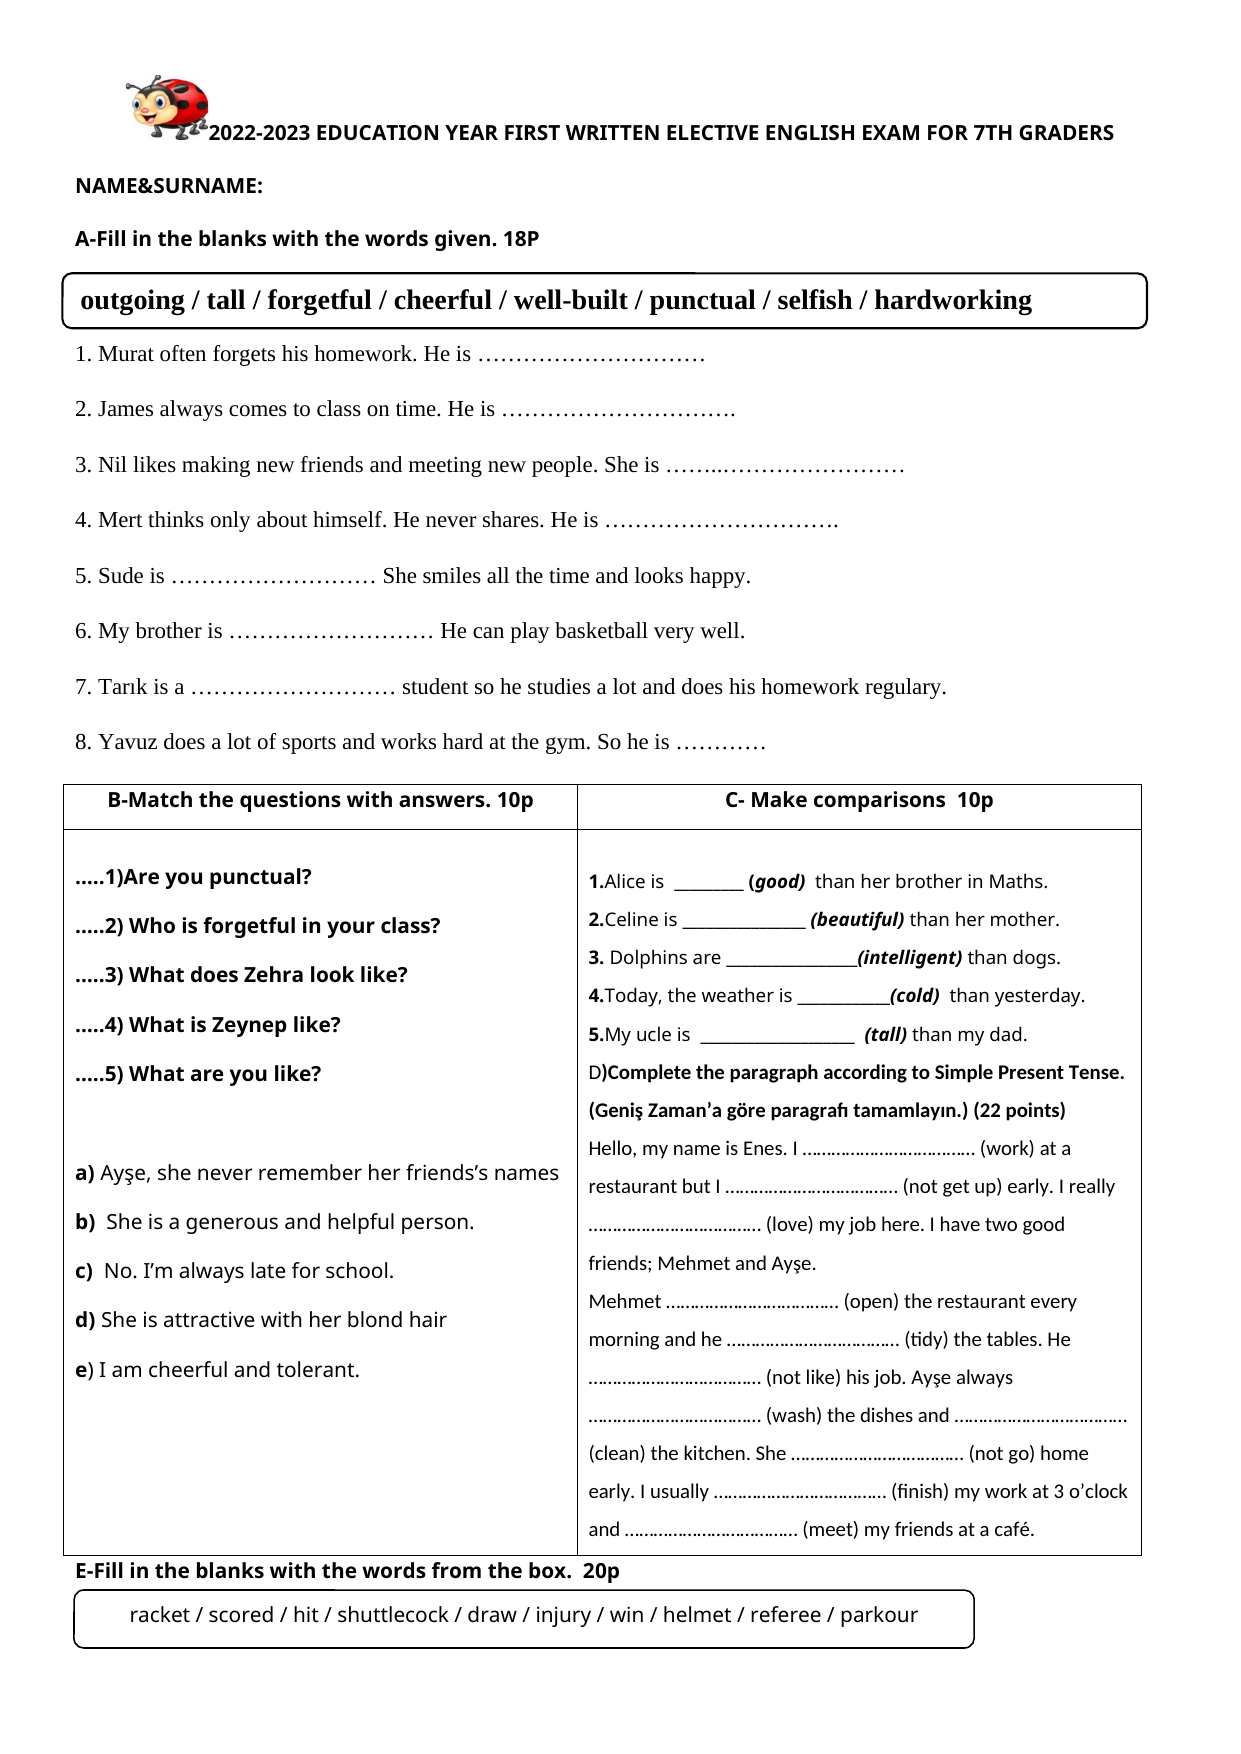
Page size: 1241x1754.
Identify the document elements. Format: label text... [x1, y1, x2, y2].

text 2. James always comes to class on time. He is …………………………. [75, 395, 1165, 422]
picture [125, 75, 209, 140]
text 7. Tarık is a ……………………… student so he studies a lot and does his homework regulary. [75, 673, 1165, 699]
text 1. Murat often forgets his homework. He is ………………………… [75, 340, 1165, 366]
text 4. Mert thinks only about himself. He never shares. He is …………………………. [75, 506, 1165, 533]
text 2022-2023 EDUCATION YEAR FIRST WRITTEN ELECTIVE ENGLISH EXAM FOR 7TH GRADERS [75, 75, 1165, 146]
text 6. My brother is ……………………… He can play basketball very well. [75, 617, 1165, 644]
text A-Fill in the blanks with the words given. 18P [75, 224, 1165, 253]
text 3. Nil likes making new friends and meeting new people. She is ……..…………………… [75, 451, 1165, 477]
text E-Fill in the blanks with the words from the box. 20p [75, 1556, 1165, 1584]
table_cell …..1)Are you punctual? …..2) Who is forgetful in your class? …..3) What does Zehra look like? …..4) What is Zeynep like? …..5) What are you like? a) Ayşe, she never remember her friends’s names b) She is a generous and helpful person. c) No. I’m always late for school. d) She is attractive with her blond hair e) I am cheerful and tolerant. [64, 830, 577, 1555]
table_header C- Make comparisons 10p [578, 785, 1141, 829]
text 5. Sude is ……………………… She smiles all the time and looks happy. [75, 562, 1165, 588]
table_header B-Match the questions with answers. 10p [64, 785, 577, 829]
table_cell 1.Alice is _________ (good) than her brother in Maths. 2.Celine is ________________ (beautiful) than her mother. 3. Dolphins are _________________(intelligent) than dogs. 4.Today, the weather is ____________(cold) than yesterday. 5.My ucle is ____________________ (tall) than my dad. D)Complete the paragraph according to Simple Present Tense. (Geniş Zaman’a göre paragrafı tamamlayın.) (22 points) Hello, my name is Enes. I ……………………………… (work) at a restaurant but I ……………………………… (not get up) early. I really ……………………………… (love) my job here. I have two good friends; Mehmet and Ayşe. Mehmet ……………………………… (open) the restaurant every morning and he ……………………………… (tidy) the tables. He ……………………………… (not like) his job. Ayşe always ……………………………… (wash) the dishes and ……………………………… (clean) the kitchen. She ……………………………… (not go) home early. I usually ……………………………… (finish) my work at 3 o’clock and ……………………………… (meet) my friends at a café. [578, 830, 1141, 1555]
text NAME&SURNAME: [75, 171, 1165, 199]
text 8. Yavuz does a lot of sports and works hard at the gym. So he is ………… [75, 728, 1165, 755]
